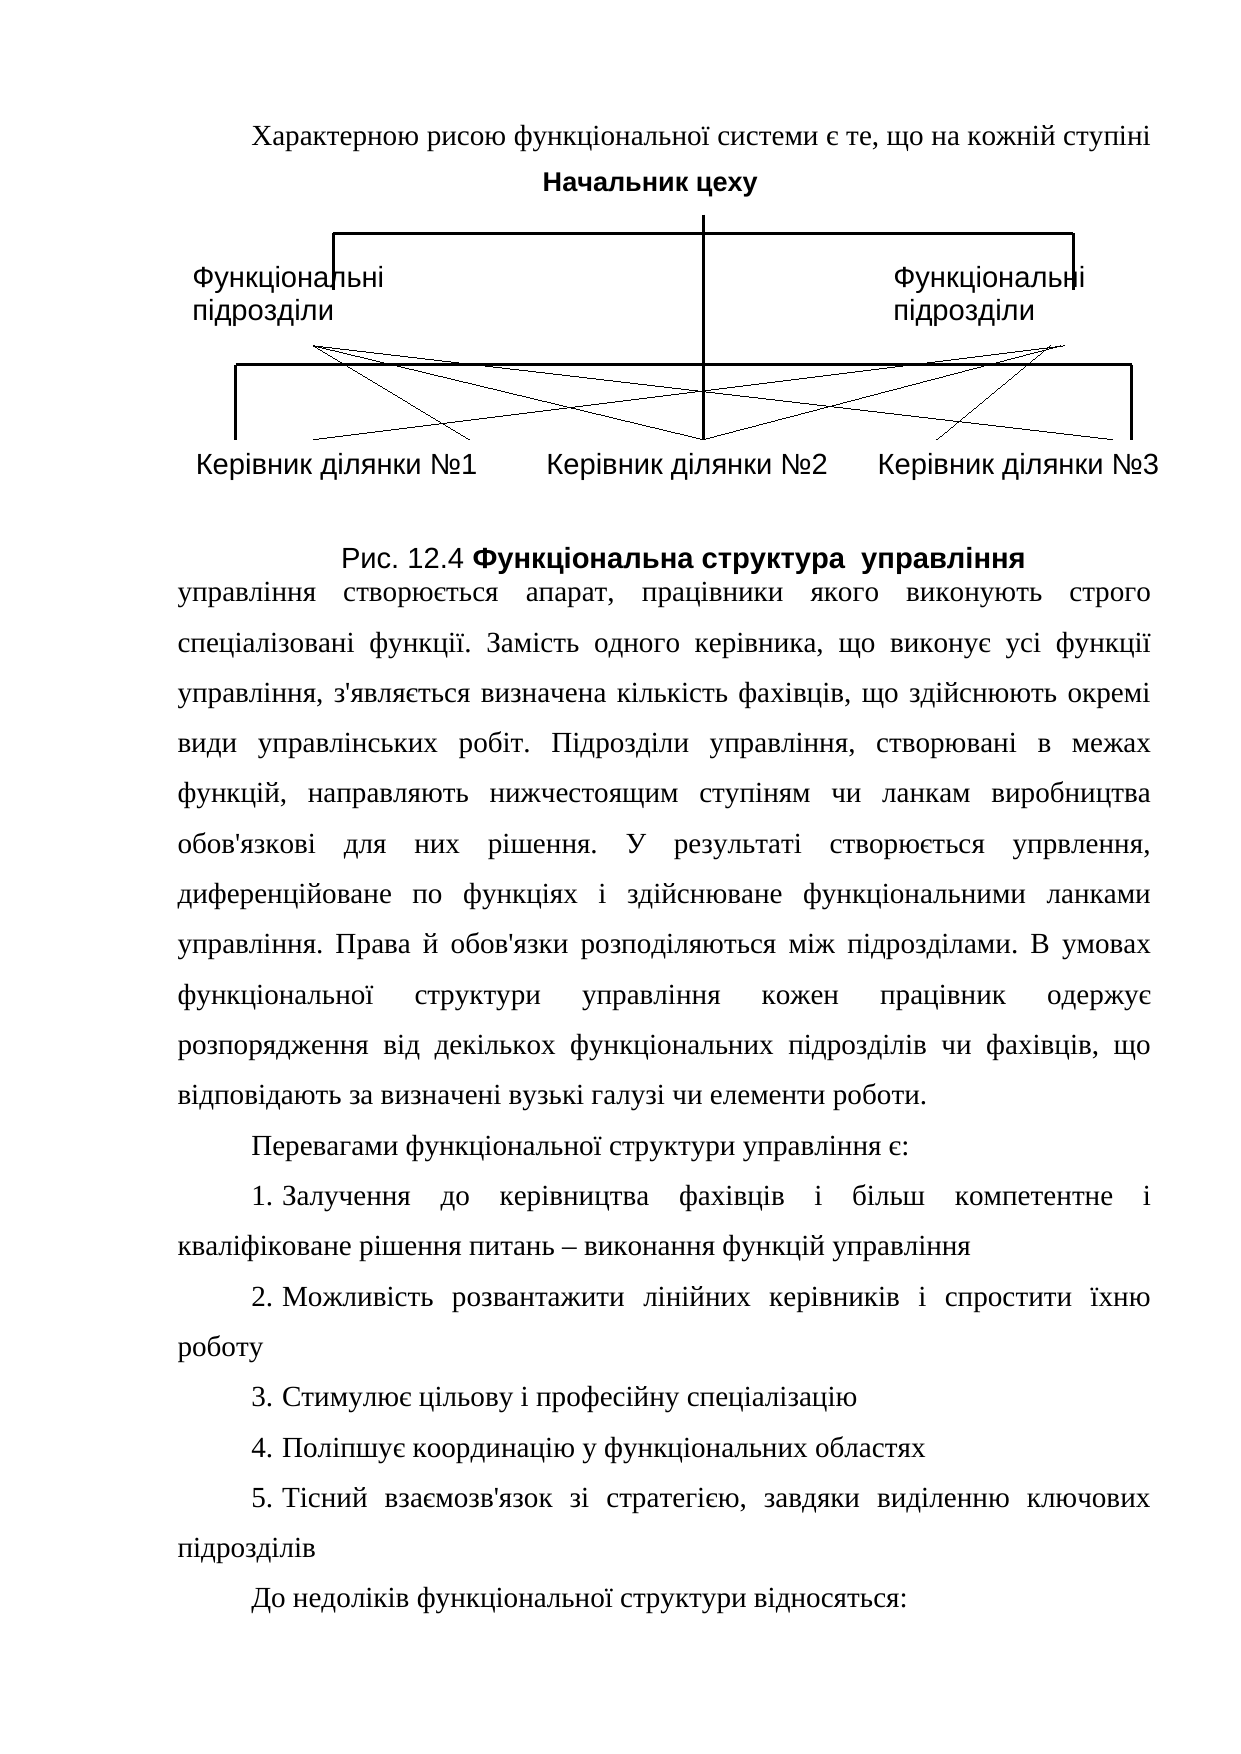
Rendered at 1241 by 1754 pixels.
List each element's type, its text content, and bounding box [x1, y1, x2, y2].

text До недоліків функціональної структури відносяться: [177, 1581, 1152, 1614]
text Перевагами функціональної структури управління є: [177, 1128, 1152, 1161]
list Тісний взаємозв'язок зі стратегією, завдяки виділенню ключових підрозділів [177, 1480, 1152, 1564]
list Залучення до керівництва фахівців і більш компетентне і кваліфіковане рішення питань – виконання функцій управління [177, 1178, 1152, 1262]
list Поліпшує координацію у функціональних областях [177, 1430, 1152, 1463]
list Стимулює цільову і професійну спеціалізацію [177, 1379, 1152, 1413]
list Можливість розвантажити лінійних керівників і спростити їхню роботу [177, 1279, 1152, 1363]
text Характерною рисою функціональної системи є те, що на кожній ступіні управління створюється апарат, працівники якого виконують строго спеціалізовані функції. Замість одного керівника, що виконує усі функції управління, з'являється визначена кількість фахівців, що здійснюють окремі види управлінських робіт. Підрозділи управління, створювані в межах функцій, направляють нижчестоящим ступіням чи ланкам виробництва обов'язкові для них рішення. У результаті створюється упрвлення, диференційоване по функціях і здійснюване функціональними ланками управління. Права й обов'язки розподіляються між підрозділами. В умовах функціональної структури управління кожен працівник одержує розпорядження від декількох функціональних підрозділів чи фахівців, що відповідають за визначені вузькі галузі чи елементи роботи. [177, 118, 1152, 1111]
